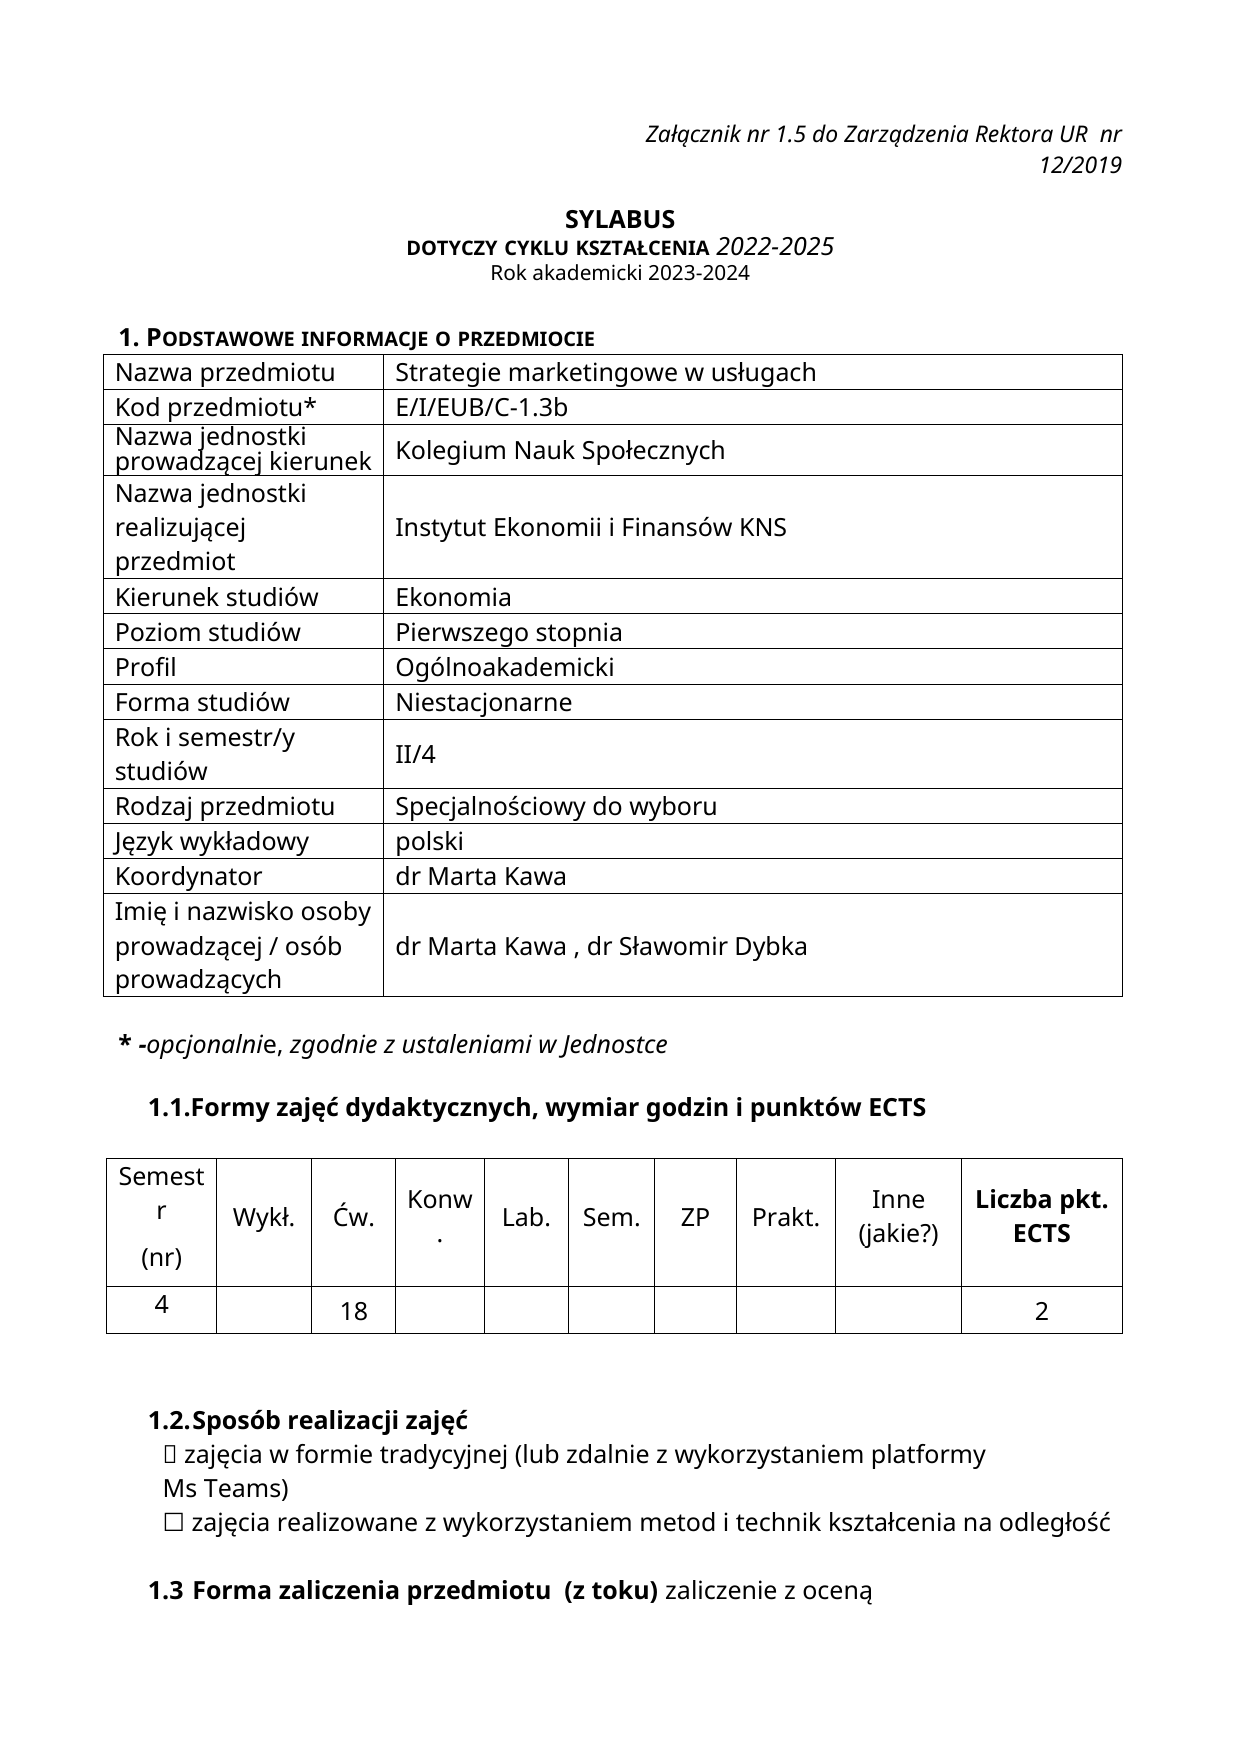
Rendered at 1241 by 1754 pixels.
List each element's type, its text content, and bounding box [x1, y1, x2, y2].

text  zajęcia w formie tradycyjnej (lub zdalnie z wykorzystaniem platformy Ms Teams) [162, 1436, 1122, 1504]
table_header Strategie marketingowe w usługach [384, 355, 1122, 389]
table_cell [737, 1287, 835, 1333]
text Załącznik nr 1.5 do Zarządzenia Rektora UR nr 12/2019 [118, 118, 1122, 181]
table_cell Ogólnoakademicki [384, 649, 1122, 683]
table_cell dr Marta Kawa , dr Sławomir Dybka [384, 894, 1122, 996]
table_cell dr Marta Kawa [384, 859, 1122, 893]
table_cell Niestacjonarne [384, 685, 1122, 718]
table_header Ćw. [312, 1159, 395, 1286]
table_header ZP [655, 1159, 736, 1286]
table_cell Nazwa jednostki prowadzącej kierunek [104, 425, 383, 475]
table_header Lab. [485, 1159, 568, 1286]
table_header Wykł. [217, 1159, 311, 1286]
table_cell [569, 1287, 654, 1333]
table_cell Imię i nazwisko osoby prowadzącej / osób prowadzących [104, 894, 383, 996]
table_cell Kod przedmiotu* [104, 390, 383, 424]
text dotyczy cyklu kształcenia 2022-2025 [118, 236, 1122, 261]
table_header Prakt. [737, 1159, 835, 1286]
table_cell [396, 1287, 484, 1333]
table_cell 4 [107, 1287, 216, 1333]
table_cell [836, 1287, 961, 1333]
table_header Konw. [396, 1159, 484, 1286]
table_cell Poziom studiów [104, 614, 383, 648]
table_header Liczba pkt. ECTS [962, 1159, 1122, 1286]
table_header Sem. [569, 1159, 654, 1286]
table_cell Nazwa jednostki realizującej przedmiot [104, 476, 383, 578]
table_cell Instytut Ekonomii i Finansów KNS [384, 476, 1122, 578]
text ☐ zajęcia realizowane z wykorzystaniem metod i technik kształcenia na odległość [162, 1504, 1122, 1539]
text Rok akademicki 2023-2024 [118, 261, 1122, 286]
table_header Nazwa przedmiotu [104, 355, 383, 389]
table_cell Specjalnościowy do wyboru [384, 789, 1122, 823]
table_cell Kolegium Nauk Społecznych [384, 425, 1122, 475]
table_cell [217, 1287, 311, 1333]
table_cell 2 [962, 1287, 1122, 1333]
table_cell [655, 1287, 736, 1333]
table_cell Rodzaj przedmiotu [104, 789, 383, 823]
table_cell Kierunek studiów [104, 579, 383, 613]
table_cell 18 [312, 1287, 395, 1333]
table_cell Profil [104, 649, 383, 683]
text SYLABUS [118, 201, 1122, 236]
text 1.1.Formy zajęć dydaktycznych, wymiar godzin i punktów ECTS [148, 1090, 1122, 1124]
text 1.3 Forma zaliczenia przedmiotu (z toku) zaliczenie z oceną [148, 1573, 1122, 1607]
table_cell E/I/EUB/C-1.3b [384, 390, 1122, 424]
text * -opcjonalnie, zgodnie z ustaleniami w Jednostce [118, 1026, 1122, 1061]
table_cell Pierwszego stopnia [384, 614, 1122, 648]
table_cell [485, 1287, 568, 1333]
table_cell Język wykładowy [104, 824, 383, 858]
table_header Semestr (nr) [107, 1159, 216, 1286]
table_cell II/4 [384, 720, 1122, 788]
table_cell Ekonomia [384, 579, 1122, 613]
text 1. Podstawowe informacje o przedmiocie [118, 319, 1122, 354]
table_cell Koordynator [104, 859, 383, 893]
table_cell Rok i semestr/y studiów [104, 720, 383, 788]
table_cell Forma studiów [104, 685, 383, 718]
text 1.2. Sposób realizacji zajęć [148, 1402, 1122, 1436]
table_cell polski [384, 824, 1122, 858]
table_header Inne (jakie?) [836, 1159, 961, 1286]
